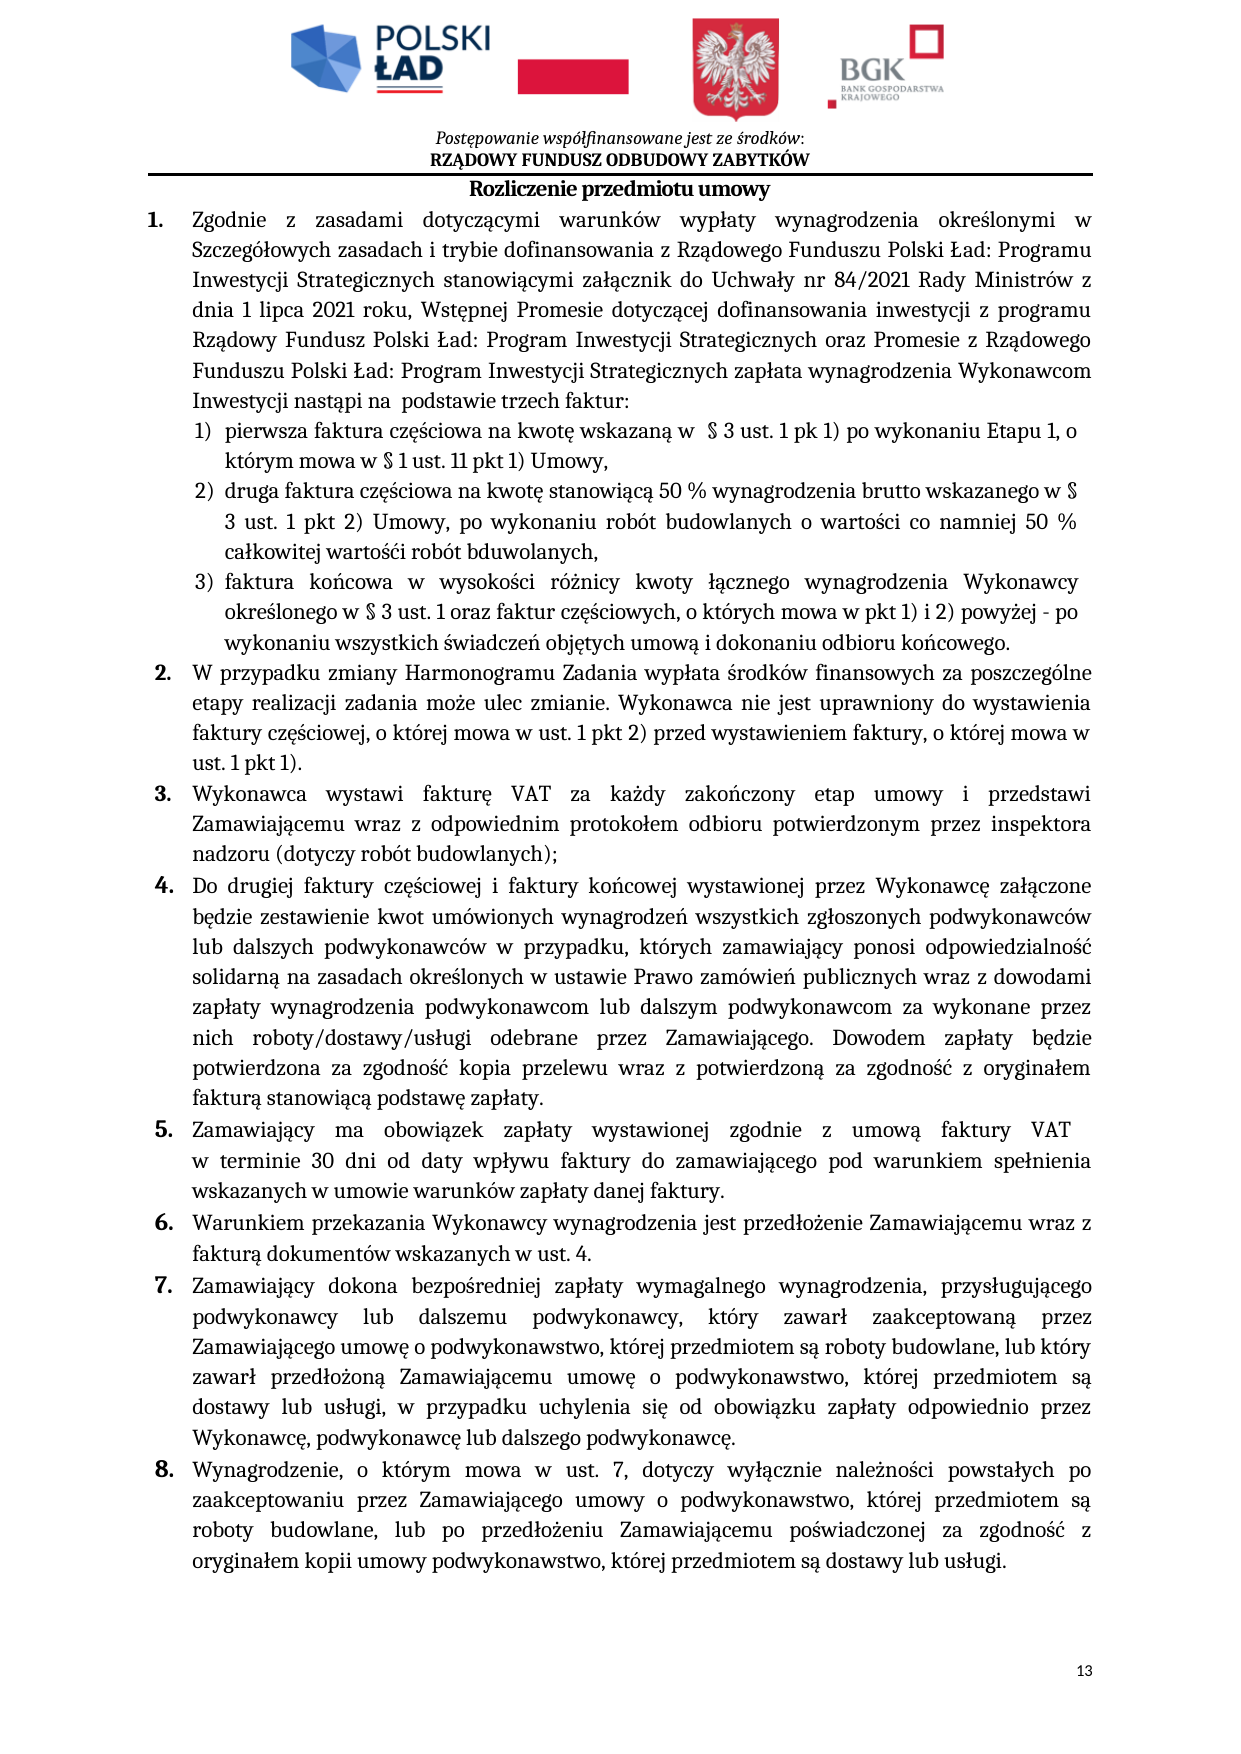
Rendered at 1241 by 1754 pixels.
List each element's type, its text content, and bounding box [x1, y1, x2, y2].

picture [275, 0, 965, 128]
text Rozliczenie przedmiotu umowy [148, 176, 1093, 202]
list Wynagrodzenie, o którym mowa w ust. 7, dotyczy wyłącznie należności powstałych po zaakceptowaniu przez Zamawiającego umowy o podwykonawstwo, której przedmiotem są roboty budowlane, lub po przedłożeniu Zamawiającemu poświadczonej za zgodność z oryginałem kopii umowy podwykonawstwo, której przedmiotem są dostawy lub usługi. [154, 1454, 1093, 1574]
list Warunkiem przekazania Wykonawcy wynagrodzenia jest przedłożenie Zamawiającemu wraz z fakturą dokumentów wskazanych w ust. 4. [154, 1208, 1093, 1267]
list Zamawiający dokona bezpośredniej zapłaty wymagalnego wynagrodzenia, przysługującego podwykonawcy lub dalszemu podwykonawcy, który zawarł zaakceptowaną przez Zamawiającego umowę o podwykonawstwo, której przedmiotem są roboty budowlane, lub który zawarł przedłożoną Zamawiającemu umowę o podwykonawstwo, której przedmiotem są dostawy lub usługi, w przypadku uchylenia się od obowiązku zapłaty odpowiednio przez Wykonawcę, podwykonawcę lub dalszego podwykonawcę. [154, 1271, 1093, 1451]
list Wykonawca wystawi fakturę VAT za każdy zakończony etap umowy i przedstawi Zamawiającemu wraz z odpowiednim protokołem odbioru potwierdzonym przez inspektora nadzoru (dotyczy robót budowlanych); [154, 780, 1093, 867]
list Zamawiający ma obowiązek zapłaty wystawionej zgodnie z umową faktury VAT w terminie 30 dni od daty wpływu faktury do zamawiającego pod warunkiem spełnienia wskazanych w umowie warunków zapłaty danej faktury. [154, 1115, 1093, 1204]
list Zgodnie z zasadami dotyczącymi warunków wypłaty wynagrodzenia określonymi w Szczegółowych zasadach i trybie dofinansowania z Rządowego Funduszu Polski Ład: Programu Inwestycji Strategicznych stanowiącymi załącznik do Uchwały nr 84/2021 Rady Ministrów z dnia 1 lipca 2021 roku, Wstępnej Promesie dotyczącej dofinansowania inwestycji z programu Rządowy Fundusz Polski Ład: Program Inwestycji Strategicznych oraz Promesie z Rządowego Funduszu Polski Ład: Program Inwestycji Strategicznych zapłata wynagrodzenia Wykonawcom Inwestycji nastąpi na podstawie trzech faktur: [148, 206, 1093, 414]
list faktura końcowa w wysokości różnicy kwoty łącznego wynagrodzenia Wykonawcy określonego w § 3 ust. 1 oraz faktur częściowych, o których mowa w pkt 1) i 2) powyżej - po wykonaniu wszystkich świadczeń objętych umową i dokonaniu odbioru końcowego. [195, 569, 1079, 656]
list W przypadku zmiany Harmonogramu Zadania wypłata środków finansowych za poszczególne etapy realizacji zadania może ulec zmianie. Wykonawca nie jest uprawniony do wystawienia faktury częściowej, o której mowa w ust. 1 pkt 2) przed wystawieniem faktury, o której mowa w ust. 1 pkt 1). [154, 659, 1093, 776]
list Do drugiej faktury częściowej i faktury końcowej wystawionej przez Wykonawcę załączone będzie zestawienie kwot umówionych wynagrodzeń wszystkich zgłoszonych podwykonawców lub dalszych podwykonawców w przypadku, których zamawiający ponosi odpowiedzialność solidarną na zasadach określonych w ustawie Prawo zamówień publicznych wraz z dowodami zapłaty wynagrodzenia podwykonawcom lub dalszym podwykonawcom za wykonane przez nich roboty/dostawy/usługi odebrane przez Zamawiającego. Dowodem zapłaty będzie potwierdzona za zgodność kopia przelewu wraz z potwierdzoną za zgodność z oryginałem fakturą stanowiącą podstawę zapłaty. [154, 871, 1093, 1111]
list druga faktura częściowa na kwotę stanowiącą 50 % wynagrodzenia brutto wskazanego w § 3 ust. 1 pkt 2) Umowy, po wykonaniu robót budowlanych o wartości co namniej 50 % całkowitej wartośći robót bduwolanych, [195, 478, 1079, 565]
list pierwsza faktura częściowa na kwotę wskazaną w § 3 ust. 1 pk 1) po wykonaniu Etapu 1, o którym mowa w § 1 ust. 11 pkt 1) Umowy, [195, 418, 1079, 474]
